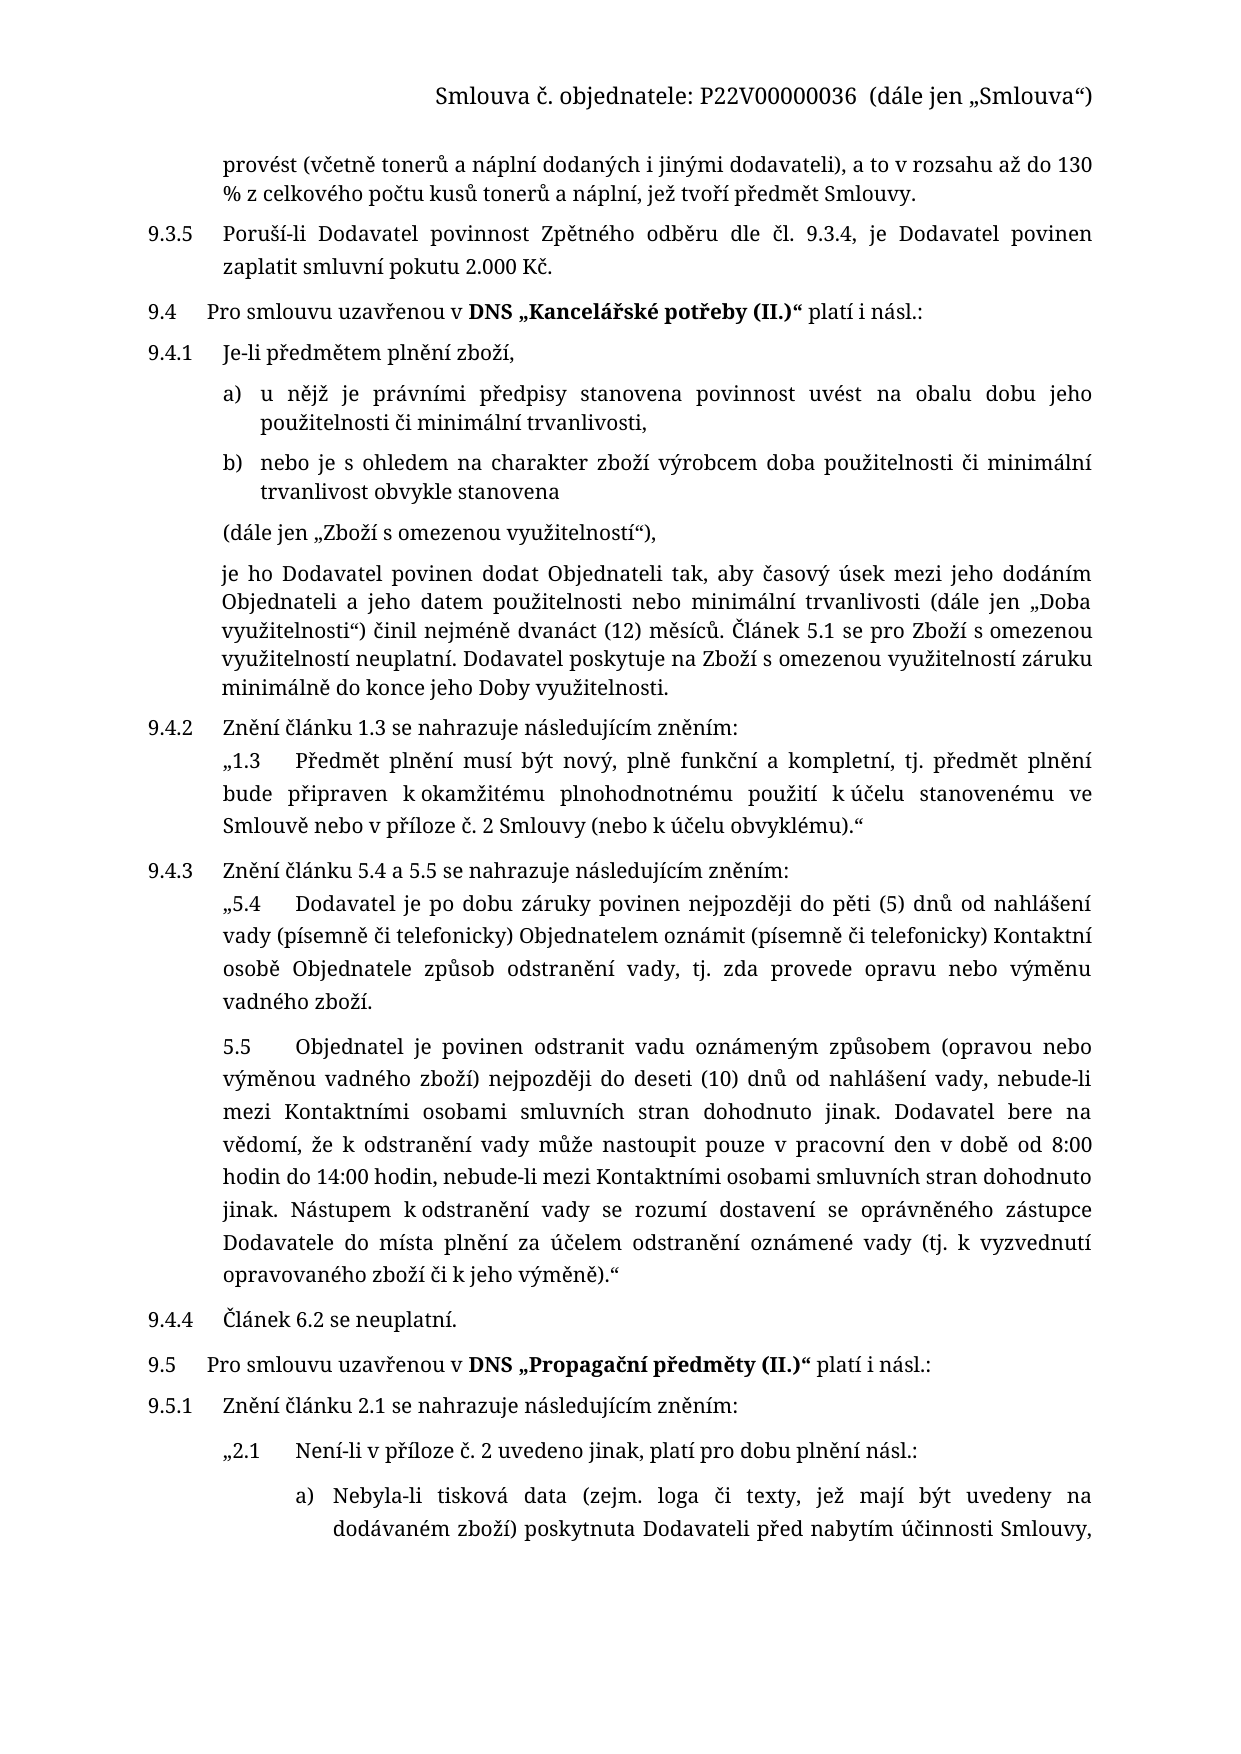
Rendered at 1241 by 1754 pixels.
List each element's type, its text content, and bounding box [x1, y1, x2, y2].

text (dále jen „Zboží s omezenou využitelností“), [223, 518, 1093, 546]
list „2.1 Není-li v příloze č. 2 uvedeno jinak, platí pro dobu plnění násl.: [223, 1436, 1093, 1465]
list „1.3 Předmět plnění musí být nový, plně funkční a kompletní, tj. předmět plnění bude připraven k okamžitému plnohodnotnému použití k účelu stanovenému ve Smlouvě nebo v příloze č. 2 Smlouvy (nebo k účelu obvyklému).“ [223, 746, 1093, 840]
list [148, 150, 1093, 207]
list Poruší-li Dodavatel povinnost Zpětného odběru dle čl. 9.3.4, je Dodavatel povinen zaplatit smluvní pokutu 2.000 Kč. [148, 219, 1093, 281]
list Pro smlouvu uzavřenou v DNS „Propagační předměty (II.)“ platí i násl.: [148, 1350, 1093, 1379]
list Znění článku 1.3 se nahrazuje následujícím zněním: [148, 713, 1093, 742]
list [295, 1482, 1093, 1543]
text je ho Dodavatel povinen dodat Objednateli tak, aby časový úsek mezi jeho dodáním Objednateli a jeho datem použitelnosti nebo minimální trvanlivosti (dále jen „Doba využitelnosti“) činil nejméně dvanáct (12) měsíců. Článek 5.1 se pro Zboží s omezenou využitelností neuplatní. Dodavatel poskytuje na Zboží s omezenou využitelností záruku minimálně do konce jeho Doby využitelnosti. [221, 559, 1093, 701]
list Znění článku 5.4 a 5.5 se nahrazuje následujícím zněním: [148, 856, 1093, 885]
list Pro smlouvu uzavřenou v DNS „Kancelářské potřeby (II.)“ platí i násl.: [148, 297, 1093, 326]
list Je-li předmětem plnění zboží, [148, 338, 1093, 367]
list „5.4 Dodavatel je po dobu záruky povinen nejpozději do pěti (5) dnů od nahlášení vady (písemně či telefonicky) Objednatelem oznámit (písemně či telefonicky) Kontaktní osobě Objednatele způsob odstranění vady, tj. zda provede opravu nebo výměnu vadného zboží. [223, 889, 1093, 1015]
list u nějž je právními předpisy stanovena povinnost uvést na obalu dobu jeho použitelnosti či minimální trvanlivosti, [223, 379, 1093, 436]
list Článek 6.2 se neuplatní. [148, 1305, 1093, 1334]
list 5.5 Objednatel je povinen odstranit vadu oznámeným způsobem (opravou nebo výměnou vadného zboží) nejpozději do deseti (10) dnů od nahlášení vady, nebude-li mezi Kontaktními osobami smluvních stran dohodnuto jinak. Dodavatel bere na vědomí, že k odstranění vady může nastoupit pouze v pracovní den v době od 8:00 hodin do 14:00 hodin, nebude-li mezi Kontaktními osobami smluvních stran dohodnuto jinak. Nástupem k odstranění vady se rozumí dostavení se oprávněného zástupce Dodavatele do místa plnění za účelem odstranění oznámené vady (tj. k vyzvednutí opravovaného zboží či k jeho výměně).“ [223, 1032, 1093, 1289]
list nebo je s ohledem na charakter zboží výrobcem doba použitelnosti či minimální trvanlivost obvykle stanovena [223, 448, 1093, 505]
list Znění článku 2.1 se nahrazuje následujícím zněním: [148, 1391, 1093, 1420]
